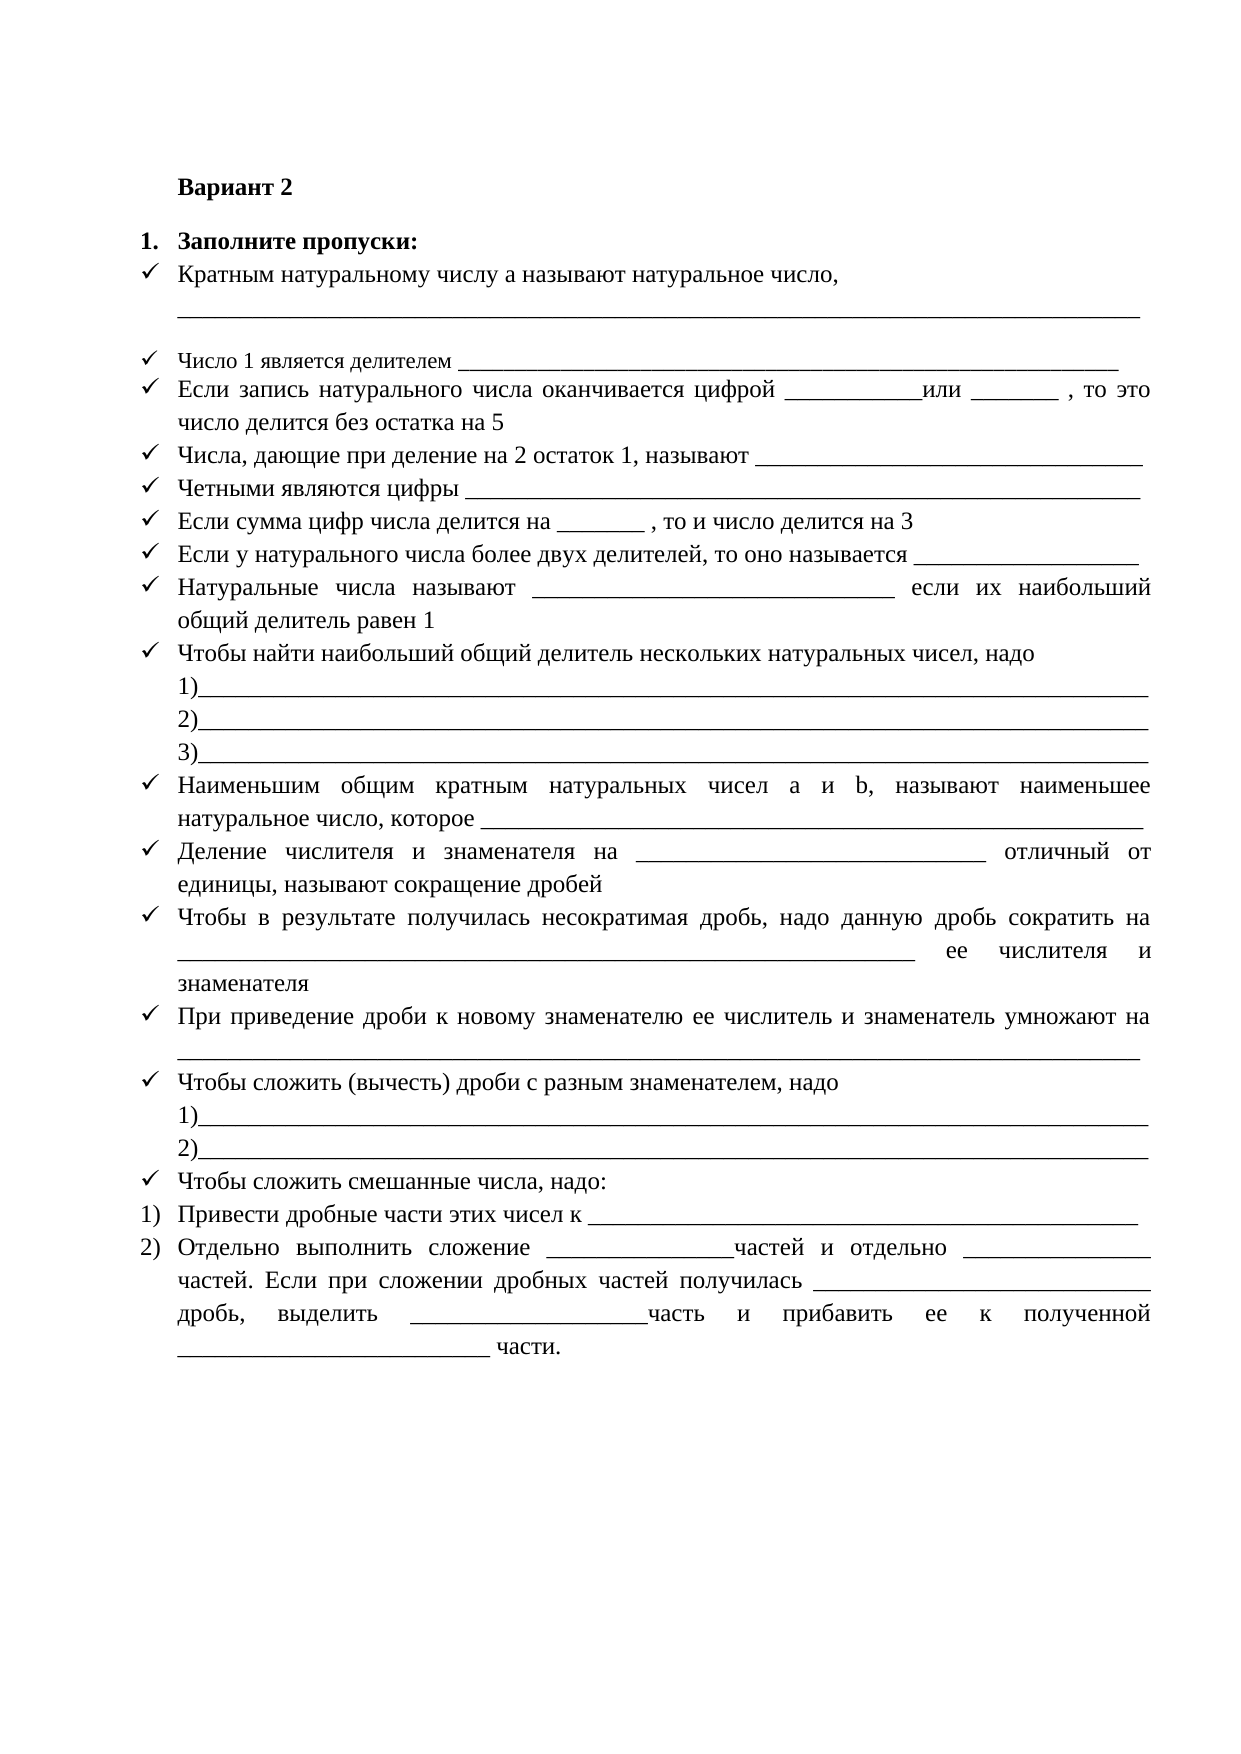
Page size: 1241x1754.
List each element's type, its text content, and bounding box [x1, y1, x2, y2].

list Чтобы сложить (вычесть) дроби с разным знаменателем, надо [140, 1067, 1152, 1096]
text Вариант 2 [177, 172, 1152, 201]
list Четными являются цифры ______________________________________________________ [140, 473, 1152, 502]
list Отдельно выполнить сложение _______________частей и отдельно _______________ частей. Если при сложении дробных частей получилась ___________________________ дробь, выделить ___________________часть и прибавить ее к полученной _________________________ части. [140, 1232, 1152, 1360]
list Наименьшим общим кратным натуральных чисел а и b, называют наименьшее натуральное число, которое _____________________________________________________ [140, 770, 1152, 832]
list 1)____________________________________________________________________________ [177, 671, 1152, 700]
list Чтобы сложить смешанные числа, надо: [140, 1166, 1152, 1195]
list Кратным натуральному числу а называют натуральное число, [140, 259, 1152, 288]
list Если запись натурального числа оканчивается цифрой ___________или _______ , то это число делится без остатка на 5 [140, 374, 1152, 436]
list Если сумма цифр числа делится на _______ , то и число делится на 3 [140, 506, 1152, 534]
list Если у натурального числа более двух делителей, то оно называется __________________ [140, 539, 1152, 568]
list Привести дробные части этих чисел к ____________________________________________ [140, 1199, 1152, 1228]
list 1)____________________________________________________________________________ [177, 1100, 1152, 1129]
list 2)____________________________________________________________________________ [177, 1133, 1152, 1162]
list Деление числителя и знаменателя на ____________________________ отличный от единицы, называют сокращение дробей [140, 836, 1152, 898]
list 3)____________________________________________________________________________ [177, 737, 1152, 766]
list Натуральные числа называют _____________________________ если их наибольший общий делитель равен 1 [140, 572, 1152, 634]
list Числа, дающие при деление на 2 остаток 1, называют _______________________________ [140, 440, 1152, 468]
list Чтобы найти наибольший общий делитель нескольких натуральных чисел, надо [140, 638, 1152, 667]
list _____________________________________________________________________________ [177, 292, 1152, 321]
list Число 1 является делителем __________________________________________________________ [140, 346, 1152, 374]
list При приведение дроби к новому знаменателю ее числитель и знаменатель умножают на _____________________________________________________________________________ [140, 1001, 1152, 1063]
list Заполните пропуски: [140, 226, 1152, 254]
list 2)____________________________________________________________________________ [177, 704, 1152, 733]
list Чтобы в результате получилась несократимая дробь, надо данную дробь сократить на ___________________________________________________________ ее числителя и знаменателя [140, 902, 1152, 997]
